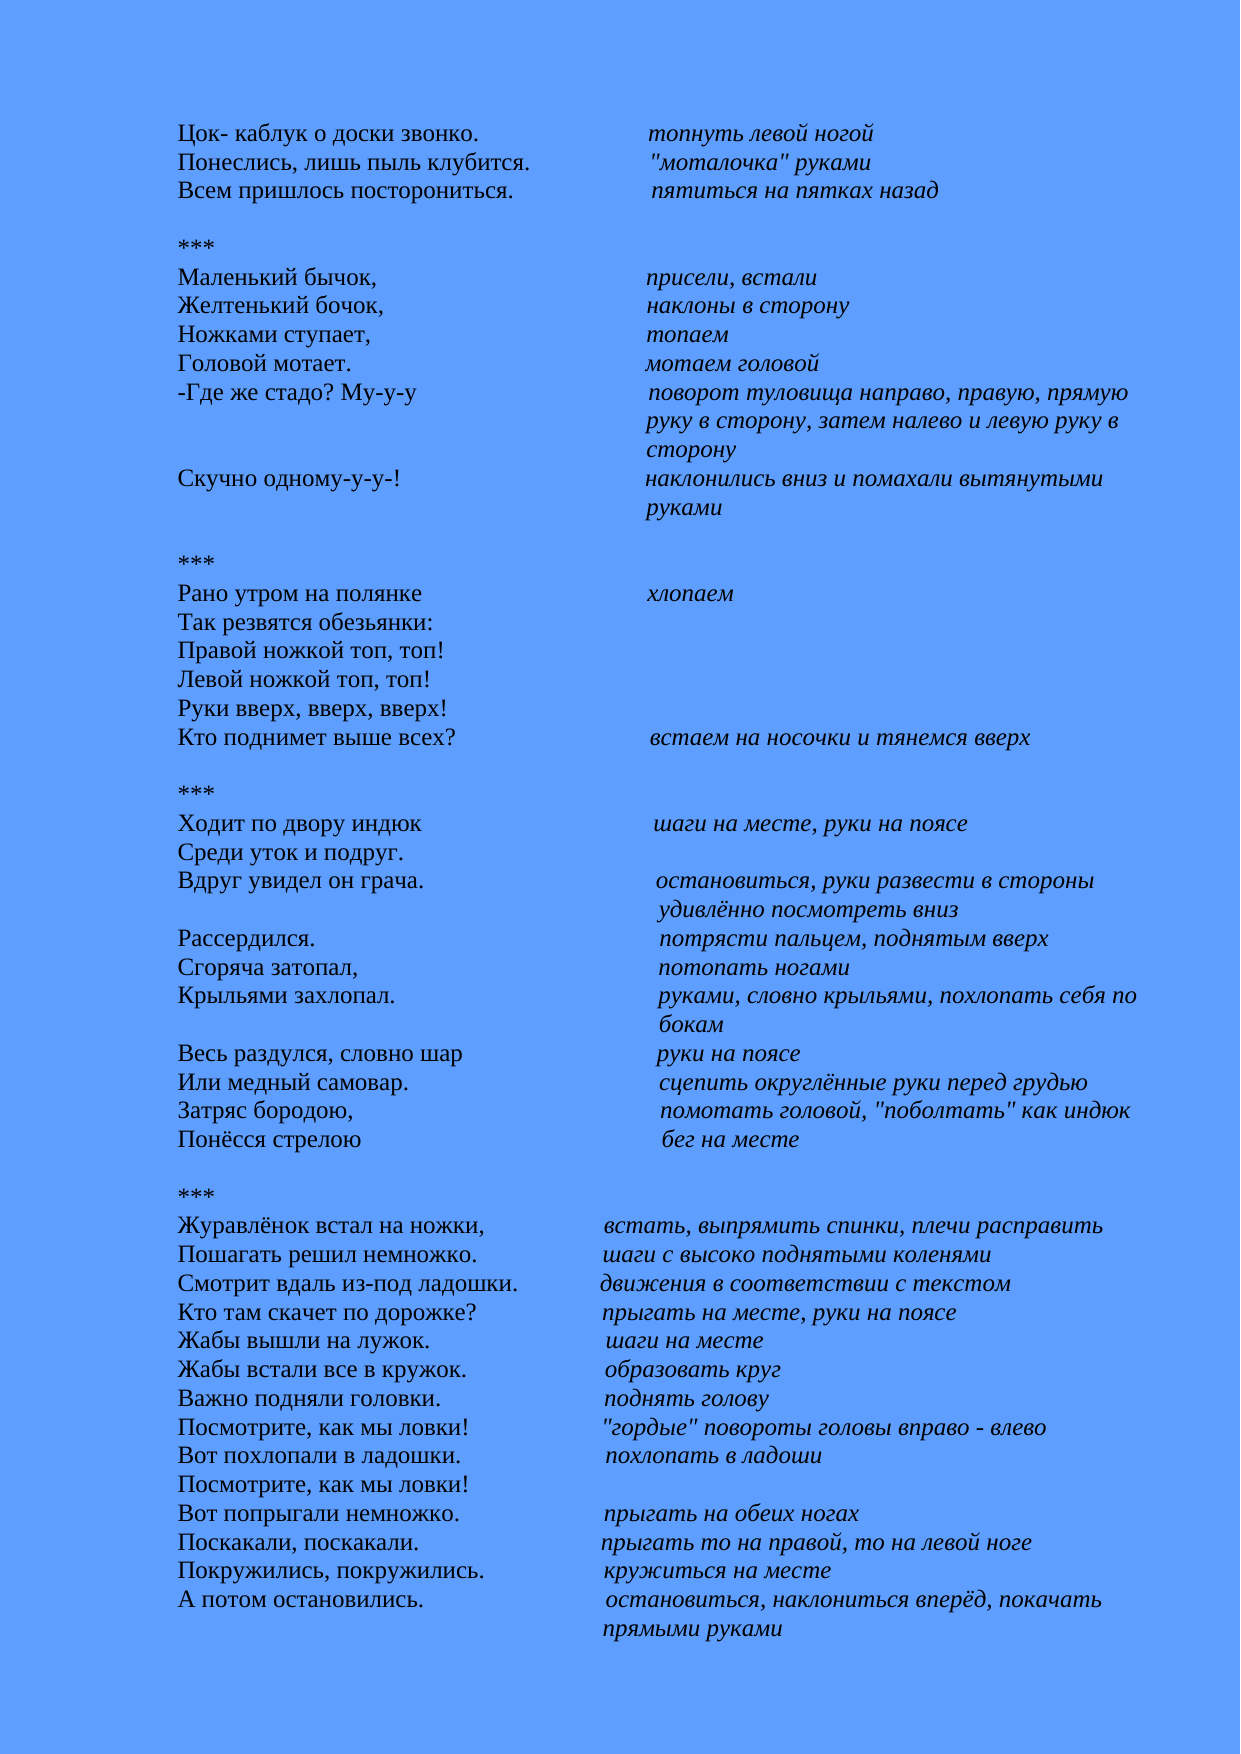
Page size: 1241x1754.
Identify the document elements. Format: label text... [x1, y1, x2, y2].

text прямыми руками [177, 1613, 1152, 1642]
text бокам Весь раздулся, словно шар руки на поясе Или медный самовар. сцепить округлённые руки перед грудью Затряс бородою, помотать головой, "поболтать" как индюк Понёсся стрелою бег на месте [177, 1009, 1152, 1153]
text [177, 118, 1152, 406]
text сторону Скучно одному-у-у-! наклонились вниз и помахали вытянутыми [177, 434, 1152, 492]
text удивлённо посмотреть вниз Рассердился. потрясти пальцем, поднятым вверх Сгоряча затопал, потопать ногами Крыльями захлопал. руками, словно крыльями, похлопать себя по [177, 894, 1152, 1009]
text руками *** Рано утром на полянке хлопаем Так резвятся обезьянки: Правой ножкой топ, топ! Левой ножкой топ, топ! Руки вверх, вверх, вверх! Кто поднимет выше всех? встаем на носочки и тянемся вверх *** Ходит по двору индюк шаги на месте, руки на поясе Среди уток и подруг. Вдруг увидел он грача. остановиться, руки развести в стороны [177, 492, 1152, 894]
text руку в сторону, затем налево и левую руку в [177, 406, 1152, 434]
text *** Журавлёнок встал на ножки, встать, выпрямить спинки, плечи расправить Пошагать решил немножко. шаги с высоко поднятыми коленями Смотрит вдаль из-под ладошки. движения в соответствии с текстом Кто там скачет по дорожке? прыгать на месте, руки на поясе Жабы вышли на лужок. шаги на месте Жабы встали все в кружок. образовать круг Важно подняли головки. поднять голову Посмотрите, как мы ловки! "гордые" повороты головы вправо - влево Вот похлопали в ладошки. похлопать в ладоши Посмотрите, как мы ловки! Вот попрыгали немножко. прыгать на обеих ногах Поскакали, поскакали. прыгать то на правой, то на левой ноге Покружились, покружились. кружиться на месте А потом остановились. остановиться, наклониться вперёд, покачать [177, 1153, 1152, 1613]
